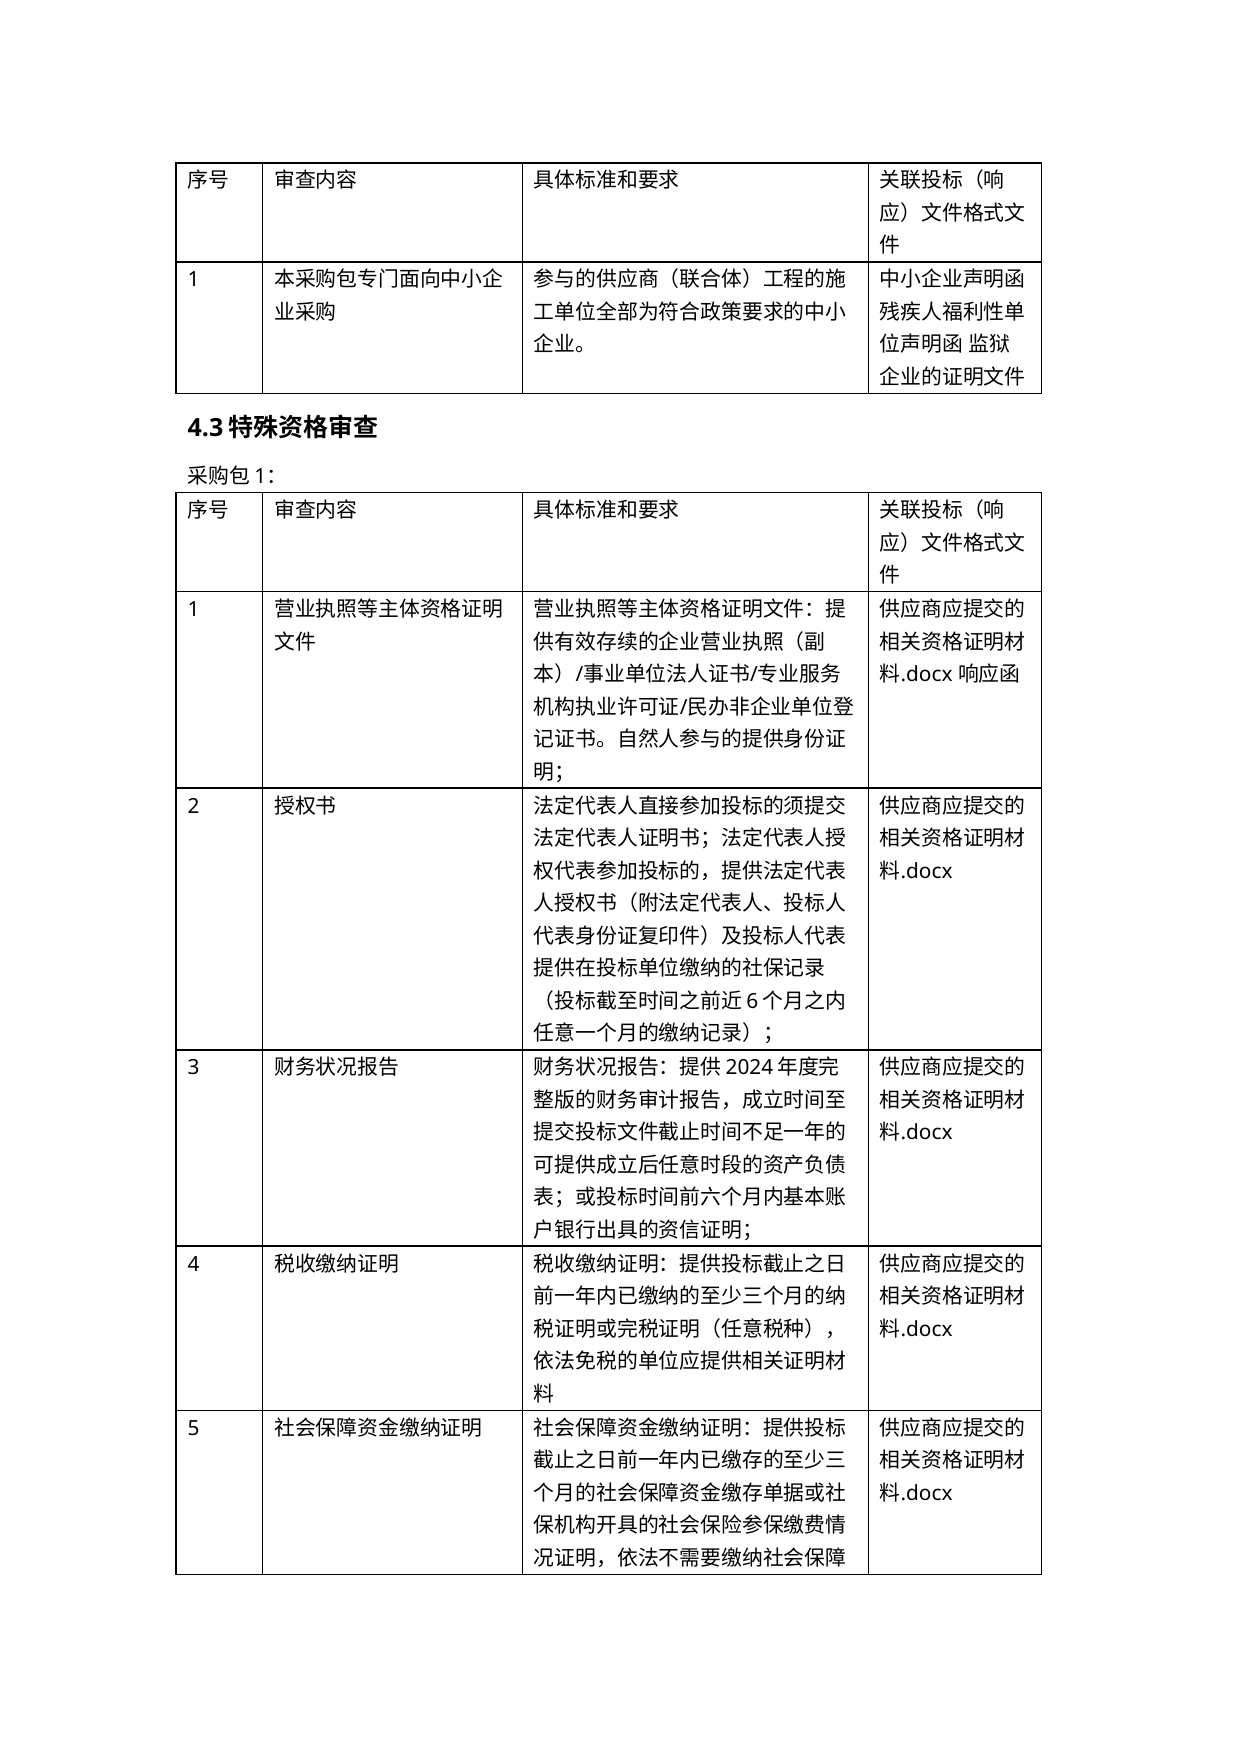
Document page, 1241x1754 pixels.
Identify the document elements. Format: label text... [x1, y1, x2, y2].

table_cell 财务状况报告 [263, 1051, 522, 1245]
table_header 关联投标（响应）文件格式文件 [869, 493, 1041, 591]
table_header 具体标准和要求 [523, 493, 868, 591]
table_cell 营业执照等主体资格证明文件：提供有效存续的企业营业执照（副本）/事业单位法人证书/专业服务机构执业许可证/民办非企业单位登记证书。自然人参与的提供身份证明； [523, 592, 868, 787]
text 4.3特殊资格审查 [187, 394, 1053, 459]
table_cell 税收缴纳证明：提供投标截止之日前一年内已缴纳的至少三个月的纳税证明或完税证明（任意税种），依法免税的单位应提供相关证明材料 [523, 1247, 868, 1409]
table_cell 5 [177, 1411, 262, 1573]
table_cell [523, 1411, 868, 1573]
table_header 序号 [177, 493, 262, 591]
table_cell 参与的供应商（联合体）工程的施工单位全部为符合政策要求的中小企业。 [523, 263, 868, 393]
table_cell 授权书 [263, 789, 522, 1049]
table_header 关联投标（响应）文件格式文件 [869, 164, 1041, 261]
table_header 审查内容 [263, 493, 522, 591]
table_cell 税收缴纳证明 [263, 1247, 522, 1409]
table_cell 社会保障资金缴纳证明 [263, 1411, 522, 1573]
table_cell 供应商应提交的相关资格证明材料.docx [869, 1247, 1041, 1409]
table_cell 1 [177, 592, 262, 787]
table_cell 财务状况报告：提供2024年度完整版的财务审计报告，成立时间至提交投标文件截止时间不足一年的可提供成立后任意时段的资产负债表；或投标时间前六个月内基本账户银行出具的资信证明； [523, 1051, 868, 1245]
table_cell 供应商应提交的相关资格证明材料.docx 响应函 [869, 592, 1041, 787]
text 采购包1： [187, 459, 1053, 492]
table_cell 法定代表人直接参加投标的须提交法定代表人证明书；法定代表人授权代表参加投标的，提供法定代表人授权书（附法定代表人、投标人代表身份证复印件）及投标人代表提供在投标单位缴纳的社保记录（投标截至时间之前近6个月之内任意一个月的缴纳记录）； [523, 789, 868, 1049]
table_cell 供应商应提交的相关资格证明材料.docx [869, 1051, 1041, 1245]
table_cell 营业执照等主体资格证明文件 [263, 592, 522, 787]
table_cell 2 [177, 789, 262, 1049]
table_cell 3 [177, 1051, 262, 1245]
table_header 序号 [177, 164, 262, 261]
table_cell 本采购包专门面向中小企业采购 [263, 263, 522, 393]
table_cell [869, 1411, 1041, 1573]
table_header 具体标准和要求 [523, 164, 868, 261]
table_cell 中小企业声明函 残疾人福利性单位声明函 监狱企业的证明文件 [869, 263, 1041, 393]
table_cell 供应商应提交的相关资格证明材料.docx [869, 789, 1041, 1049]
table_cell 4 [177, 1247, 262, 1409]
table_cell 1 [177, 263, 262, 393]
table_header 审查内容 [263, 164, 522, 261]
